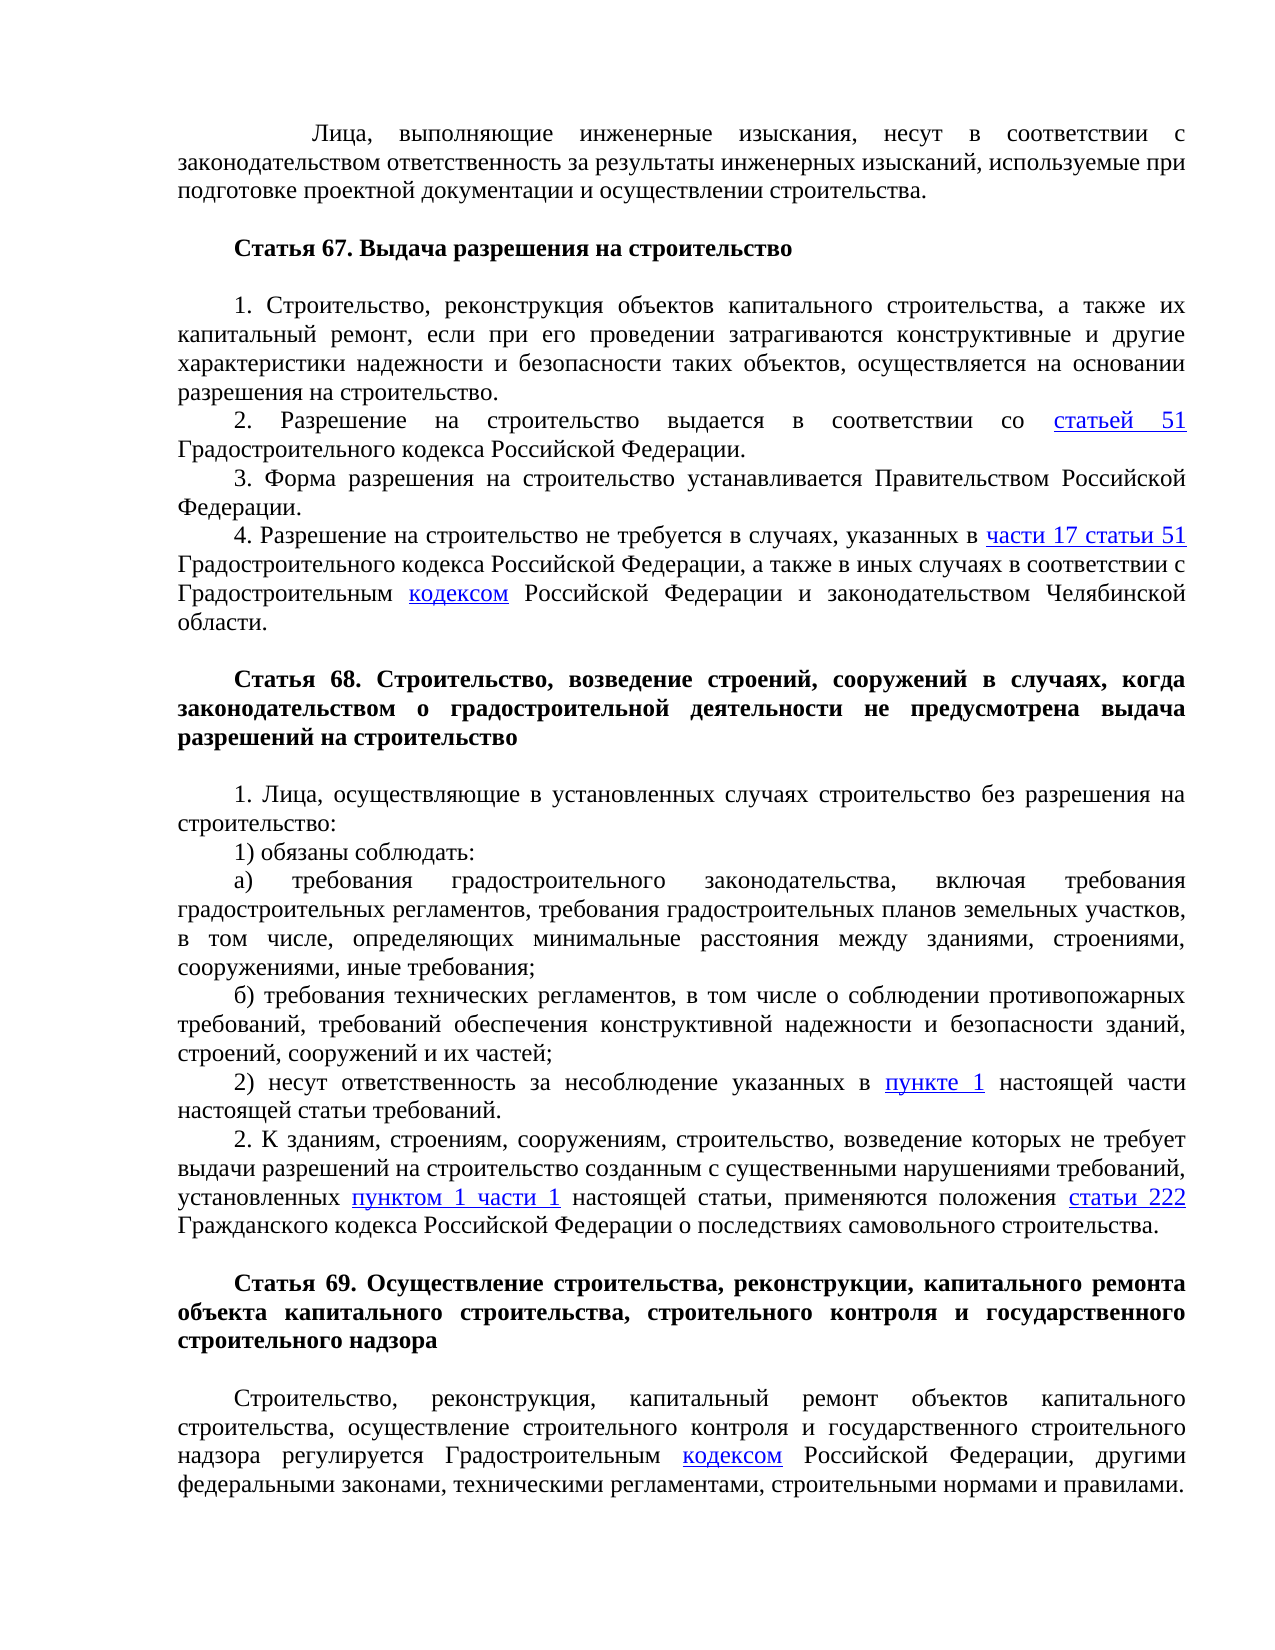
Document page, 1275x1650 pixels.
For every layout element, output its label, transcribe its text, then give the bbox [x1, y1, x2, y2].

text 1) обязаны соблюдать: [177, 837, 1186, 866]
text Статья 68. Строительство, возведение строений, сооружений в случаях, когда законодательством о градостроительной деятельности не предусмотрена выдача разрешений на строительство [177, 664, 1186, 751]
text Статья 67. Выдача разрешения на строительство [177, 233, 1186, 262]
text 2. К зданиям, строениям, сооружениям, строительство, возведение которых не требует выдачи разрешений на строительство созданным с существенными нарушениями требований, установленных пунктом 1 части 1 настоящей статьи, применяются положения статьи 222 Гражданского кодекса Российской Федерации о последствиях самовольного строительства. [177, 1124, 1186, 1239]
text Статья 69. Осуществление строительства, реконструкции, капитального ремонта объекта капитального строительства, строительного контроля и государственного строительного надзора [177, 1268, 1186, 1354]
text б) требования технических регламентов, в том числе о соблюдении противопожарных требований, требований обеспечения конструктивной надежности и безопасности зданий, строений, сооружений и их частей; [177, 981, 1186, 1067]
text 1. Лица, осуществляющие в установленных случаях строительство без разрешения на строительство: [177, 779, 1186, 837]
text 4. Разрешение на строительство не требуется в случаях, указанных в части 17 статьи 51 Градостроительного кодекса Российской Федерации, а также в иных случаях в соответствии с Градостроительным кодексом Российской Федерации и законодательством Челябинской области. [177, 521, 1186, 636]
text 2. Разрешение на строительство выдается в соответствии со статьей 51 Градостроительного кодекса Российской Федерации. [177, 406, 1186, 463]
text Строительство, реконструкция, капитальный ремонт объектов капитального строительства, осуществление строительного контроля и государственного строительного надзора регулируется Градостроительным кодексом Российской Федерации, другими федеральными законами, техническими регламентами, строительными нормами и правилами. [177, 1383, 1186, 1498]
text а) требования градостроительного законодательства, включая требования градостроительных регламентов, требования градостроительных планов земельных участков, в том числе, определяющих минимальные расстояния между зданиями, строениями, сооружениями, иные требования; [177, 866, 1186, 981]
text Лица, выполняющие инженерные изыскания, несут в соответствии с законодательством ответственность за результаты инженерных изысканий, используемые при подготовке проектной документации и осуществлении строительства. [177, 118, 1186, 204]
text 1. Строительство, реконструкция объектов капитального строительства, а также их капитальный ремонт, если при его проведении затрагиваются конструктивные и другие характеристики надежности и безопасности таких объектов, осуществляется на основании разрешения на строительство. [177, 291, 1186, 406]
text 2) несут ответственность за несоблюдение указанных в пункте 1 настоящей части настоящей статьи требований. [177, 1067, 1186, 1124]
text 3. Форма разрешения на строительство устанавливается Правительством Российской Федерации. [177, 463, 1186, 521]
